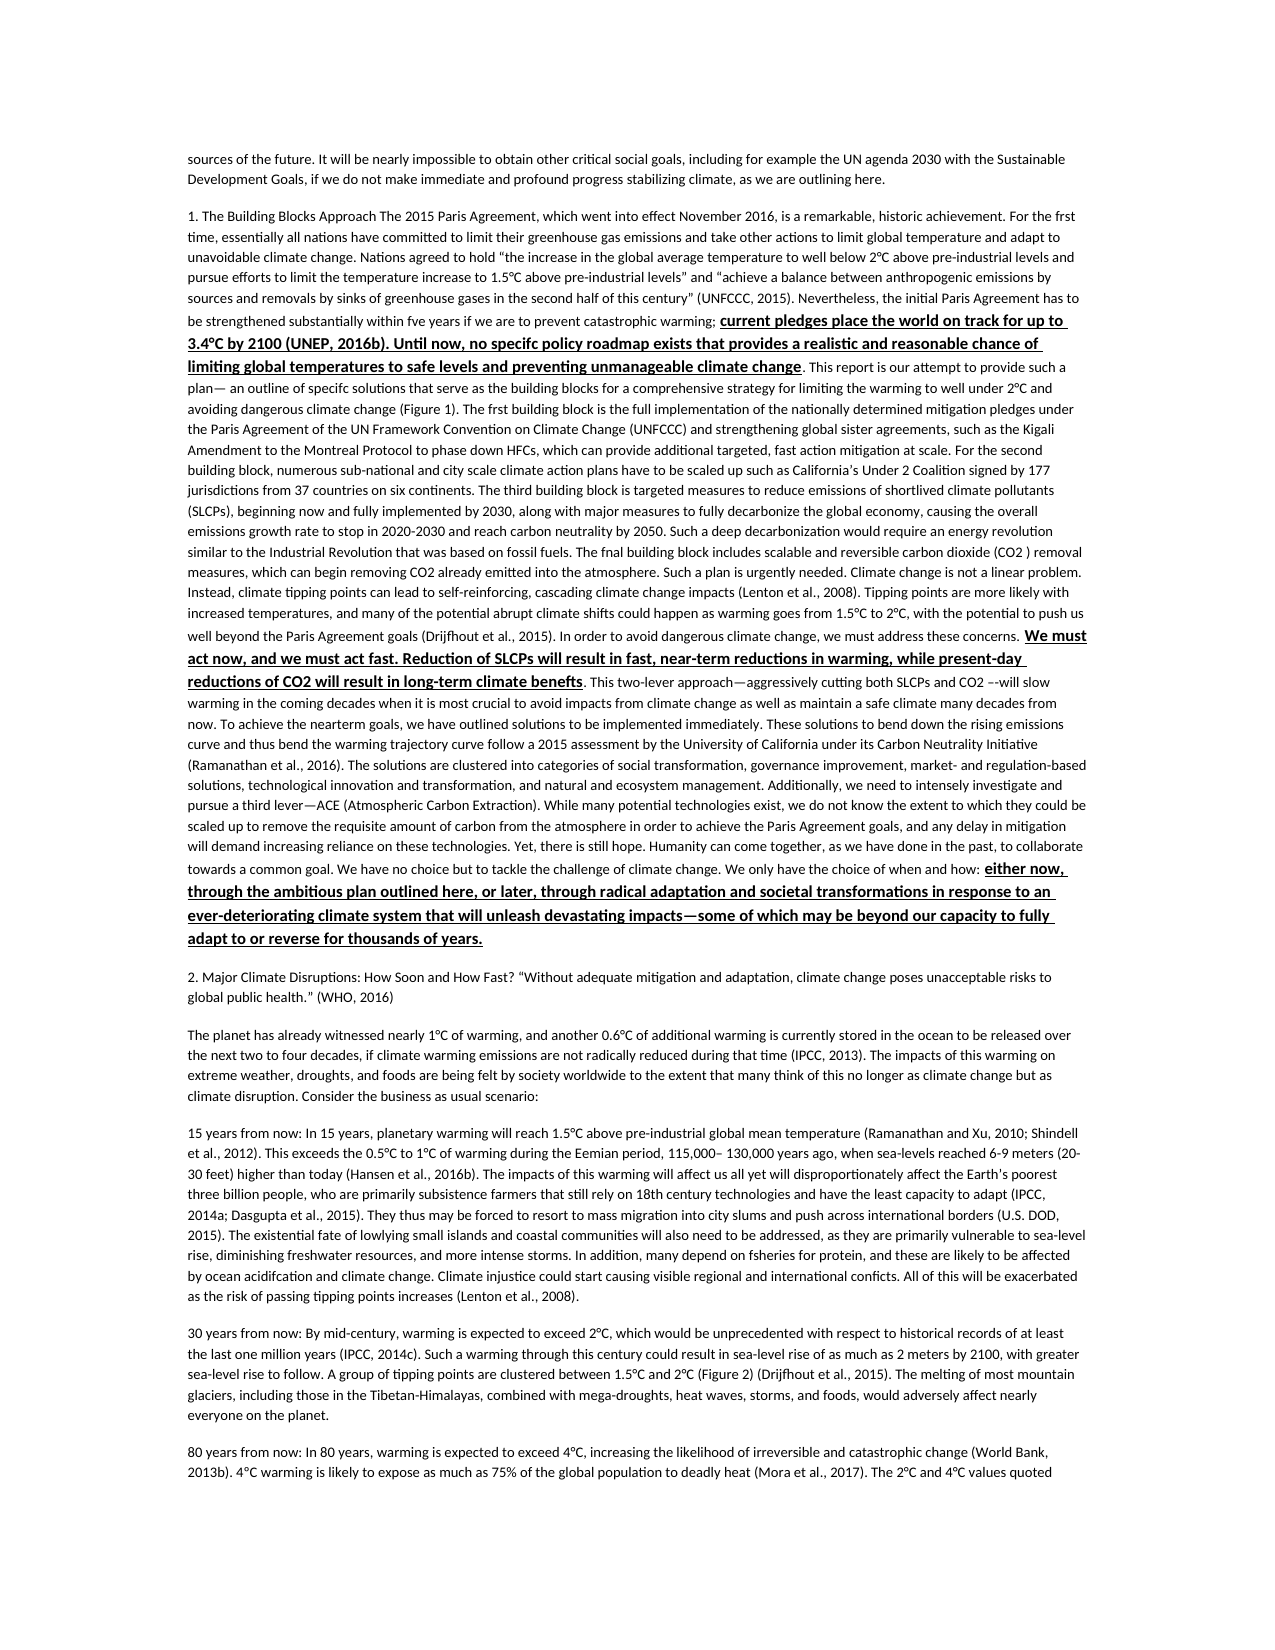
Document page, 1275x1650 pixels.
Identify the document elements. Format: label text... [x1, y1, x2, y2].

text 15 years from now: In 15 years, planetary warming will reach 1.5°C above pre-industrial global mean temperature (Ramanathan and Xu, 2010; Shindell et al., 2012). This exceeds the 0.5°C to 1°C of warming during the Eemian period, 115,000– 130,000 years ago, when sea-levels reached 6-9 meters (20-30 feet) higher than today (Hansen et al., 2016b). The impacts of this warming will affect us all yet will disproportionately affect the Earth’s poorest three billion people, who are primarily subsistence farmers that still rely on 18th century technologies and have the least capacity to adapt (IPCC, 2014a; Dasgupta et al., 2015). They thus may be forced to resort to mass migration into city slums and push across international borders (U.S. DOD, 2015). The existential fate of lowlying small islands and coastal communities will also need to be addressed, as they are primarily vulnerable to sea-level rise, diminishing freshwater resources, and more intense storms. In addition, many depend on fsheries for protein, and these are likely to be affected by ocean acidifcation and climate change. Climate injustice could start causing visible regional and international conficts. All of this will be exacerbated as the risk of passing tipping points increases (Lenton et al., 2008). [187, 1124, 1087, 1305]
text 2. Major Climate Disruptions: How Soon and How Fast? “Without adequate mitigation and adaptation, climate change poses unacceptable risks to global public health.” (WHO, 2016) [187, 968, 1087, 1007]
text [187, 1443, 1087, 1482]
text 30 years from now: By mid-century, warming is expected to exceed 2°C, which would be unprecedented with respect to historical records of at least the last one million years (IPCC, 2014c). Such a warming through this century could result in sea-level rise of as much as 2 meters by 2100, with greater sea-level rise to follow. A group of tipping points are clustered between 1.5°C and 2°C (Figure 2) (Drijfhout et al., 2015). The melting of most mountain glaciers, including those in the Tibetan-Himalayas, combined with mega-droughts, heat waves, storms, and foods, would adversely affect nearly everyone on the planet. [187, 1324, 1087, 1424]
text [187, 150, 1087, 188]
text 1. The Building Blocks Approach The 2015 Paris Agreement, which went into effect November 2016, is a remarkable, historic achievement. For the frst time, essentially all nations have committed to limit their greenhouse gas emissions and take other actions to limit global temperature and adapt to unavoidable climate change. Nations agreed to hold “the increase in the global average temperature to well below 2°C above pre-industrial levels and pursue efforts to limit the temperature increase to 1.5°C above pre-industrial levels” and “achieve a balance between anthropogenic emissions by sources and removals by sinks of greenhouse gases in the second half of this century” (UNFCCC, 2015). Nevertheless, the initial Paris Agreement has to be strengthened substantially within fve years if we are to prevent catastrophic warming; current pledges place the world on track for up to 3.4°C by 2100 (UNEP, 2016b). Until now, no specifc policy roadmap exists that provides a realistic and reasonable chance of limiting global temperatures to safe levels and preventing unmanageable climate change. This report is our attempt to provide such a plan— an outline of specifc solutions that serve as the building blocks for a comprehensive strategy for limiting the warming to well under 2°C and avoiding dangerous climate change (Figure 1). The frst building block is the full implementation of the nationally determined mitigation pledges under the Paris Agreement of the UN Framework Convention on Climate Change (UNFCCC) and strengthening global sister agreements, such as the Kigali Amendment to the Montreal Protocol to phase down HFCs, which can provide additional targeted, fast action mitigation at scale. For the second building block, numerous sub-national and city scale climate action plans have to be scaled up such as California’s Under 2 Coalition signed by 177 jurisdictions from 37 countries on six continents. The third building block is targeted measures to reduce emissions of shortlived climate pollutants (SLCPs), beginning now and fully implemented by 2030, along with major measures to fully decarbonize the global economy, causing the overall emissions growth rate to stop in 2020-2030 and reach carbon neutrality by 2050. Such a deep decarbonization would require an energy revolution similar to the Industrial Revolution that was based on fossil fuels. The fnal building block includes scalable and reversible carbon dioxide (CO2 ) removal measures, which can begin removing CO2 already emitted into the atmosphere. Such a plan is urgently needed. Climate change is not a linear problem. Instead, climate tipping points can lead to self-reinforcing, cascading climate change impacts (Lenton et al., 2008). Tipping points are more likely with increased temperatures, and many of the potential abrupt climate shifts could happen as warming goes from 1.5°C to 2°C, with the potential to push us well beyond the Paris Agreement goals (Drijfhout et al., 2015). In order to avoid dangerous climate change, we must address these concerns. We must act now, and we must act fast. Reduction of SLCPs will result in fast, near-term reductions in warming, while present-day reductions of CO2 will result in long-term climate benefts. This two-lever approach—aggressively cutting both SLCPs and CO2 –-will slow warming in the coming decades when it is most crucial to avoid impacts from climate change as well as maintain a safe climate many decades from now. To achieve the nearterm goals, we have outlined solutions to be implemented immediately. These solutions to bend down the rising emissions curve and thus bend the warming trajectory curve follow a 2015 assessment by the University of California under its Carbon Neutrality Initiative (Ramanathan et al., 2016). The solutions are clustered into categories of social transformation, governance improvement, market- and regulation-based solutions, technological innovation and transformation, and natural and ecosystem management. Additionally, we need to intensely investigate and pursue a third lever—ACE (Atmospheric Carbon Extraction). While many potential technologies exist, we do not know the extent to which they could be scaled up to remove the requisite amount of carbon from the atmosphere in order to achieve the Paris Agreement goals, and any delay in mitigation will demand increasing reliance on these technologies. Yet, there is still hope. Humanity can come together, as we have done in the past, to collaborate towards a common goal. We have no choice but to tackle the challenge of climate change. We only have the choice of when and how: either now, through the ambitious plan outlined here, or later, through radical adaptation and societal transformations in response to an ever-deteriorating climate system that will unleash devastating impacts—some of which may be beyond our capacity to fully adapt to or reverse for thousands of years. [187, 207, 1087, 949]
text The planet has already witnessed nearly 1°C of warming, and another 0.6°C of additional warming is currently stored in the ocean to be released over the next two to four decades, if climate warming emissions are not radically reduced during that time (IPCC, 2013). The impacts of this warming on extreme weather, droughts, and foods are being felt by society worldwide to the extent that many think of this no longer as climate change but as climate disruption. Consider the business as usual scenario: [187, 1026, 1087, 1105]
